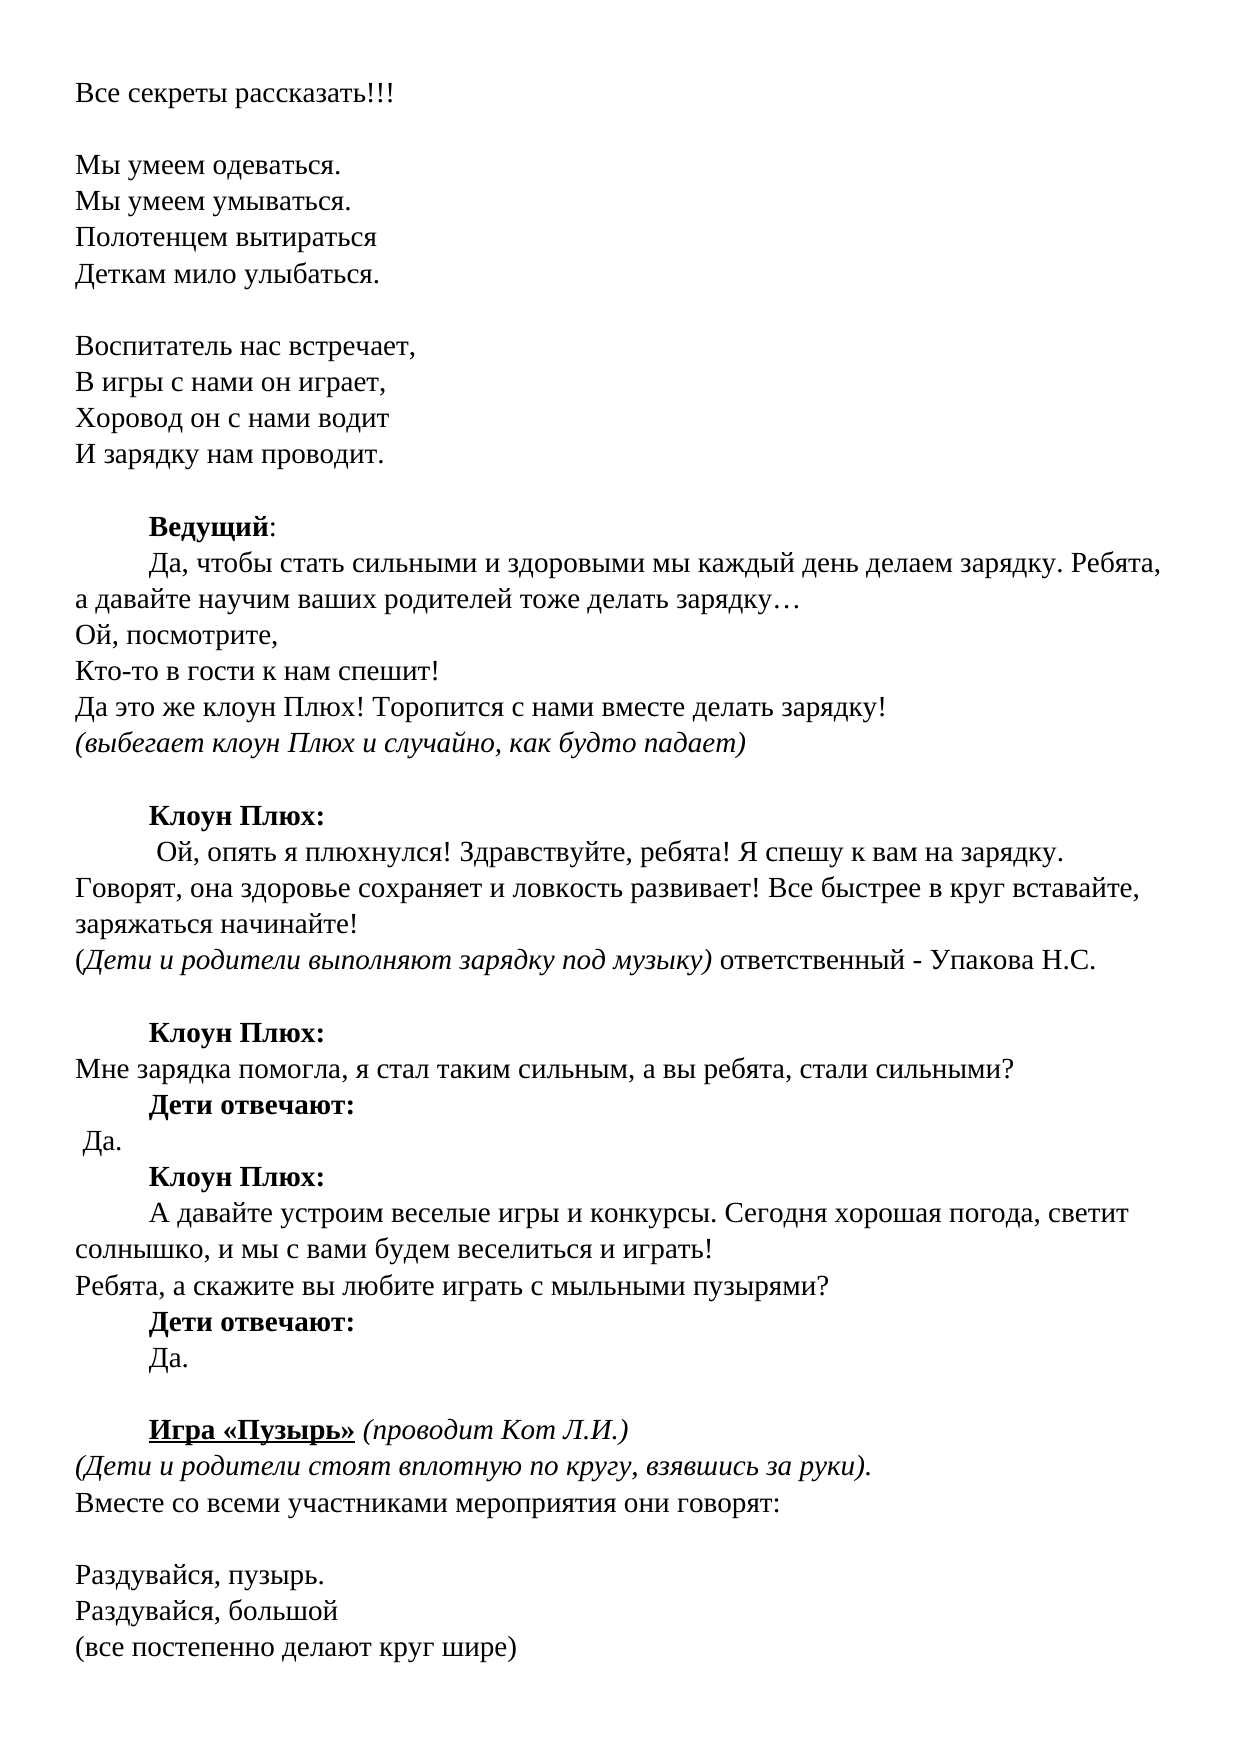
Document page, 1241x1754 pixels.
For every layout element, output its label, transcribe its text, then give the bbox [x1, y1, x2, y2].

text Хоровод он с нами водит [75, 400, 1165, 434]
text Да. [75, 1123, 1165, 1157]
text Мы умеем одеваться. [75, 147, 1165, 181]
text Клоун Плюх: [75, 798, 1165, 831]
text Клоун Плюх: [75, 1015, 1165, 1048]
text Вместе со всеми участниками мероприятия они говорят: [75, 1485, 1165, 1518]
text А давайте устроим веселые игры и конкурсы. Сегодня хорошая погода, светит солнышко, и мы с вами будем веселиться и играть! [75, 1196, 1165, 1265]
text Кто-то в гости к нам спешит! [75, 653, 1165, 687]
text Дети отвечают: [75, 1304, 1165, 1337]
text Деткам мило улыбаться. [75, 256, 1165, 289]
text Мне зарядка помогла, я стал таким сильным, а вы ребята, стали сильными? [75, 1051, 1165, 1084]
text Клоун Плюх: [75, 1159, 1165, 1193]
text (выбегает клоун Плюх и случайно, как будто падает) [75, 726, 1165, 759]
text (Дети и родители выполняют зарядку под музыку) ответственный - Упакова Н.С. [75, 942, 1165, 976]
text И зарядку нам проводит. [75, 436, 1165, 470]
text Полотенцем вытираться [75, 219, 1165, 253]
text Да, чтобы стать сильными и здоровыми мы каждый день делаем зарядку. Ребята, а давайте научим ваших родителей тоже делать зарядку… [75, 545, 1165, 614]
text Ведущий: [75, 509, 1165, 542]
text Воспитатель нас встречает, [75, 328, 1165, 362]
text Мы умеем умываться. [75, 183, 1165, 217]
text Раздувайся, большой [75, 1593, 1165, 1627]
text (все постепенно делают круг шире) [75, 1629, 1165, 1663]
text Ребята, а скажите вы любите играть с мыльными пузырями? [75, 1268, 1165, 1301]
text Все секреты рассказать!!! [75, 75, 1165, 108]
text Игра «Пузырь» (проводит Кот Л.И.) [75, 1412, 1165, 1446]
text В игры с нами он играет, [75, 364, 1165, 398]
text Ой, посмотрите, [75, 617, 1165, 651]
text (Дети и родители стоят вплотную по кругу, взявшись за руки). [75, 1448, 1165, 1482]
text Ой, опять я плюхнулся! Здравствуйте, ребята! Я спешу к вам на зарядку. Говорят, она здоровье сохраняет и ловкость развивает! Все быстрее в круг вставайте, заряжаться начинайте! [75, 834, 1165, 940]
text Да. [75, 1340, 1165, 1374]
text Раздувайся, пузырь. [75, 1557, 1165, 1591]
text Да это же клоун Плюх! Торопится с нами вместе делать зарядку! [75, 689, 1165, 723]
text Дети отвечают: [75, 1087, 1165, 1121]
